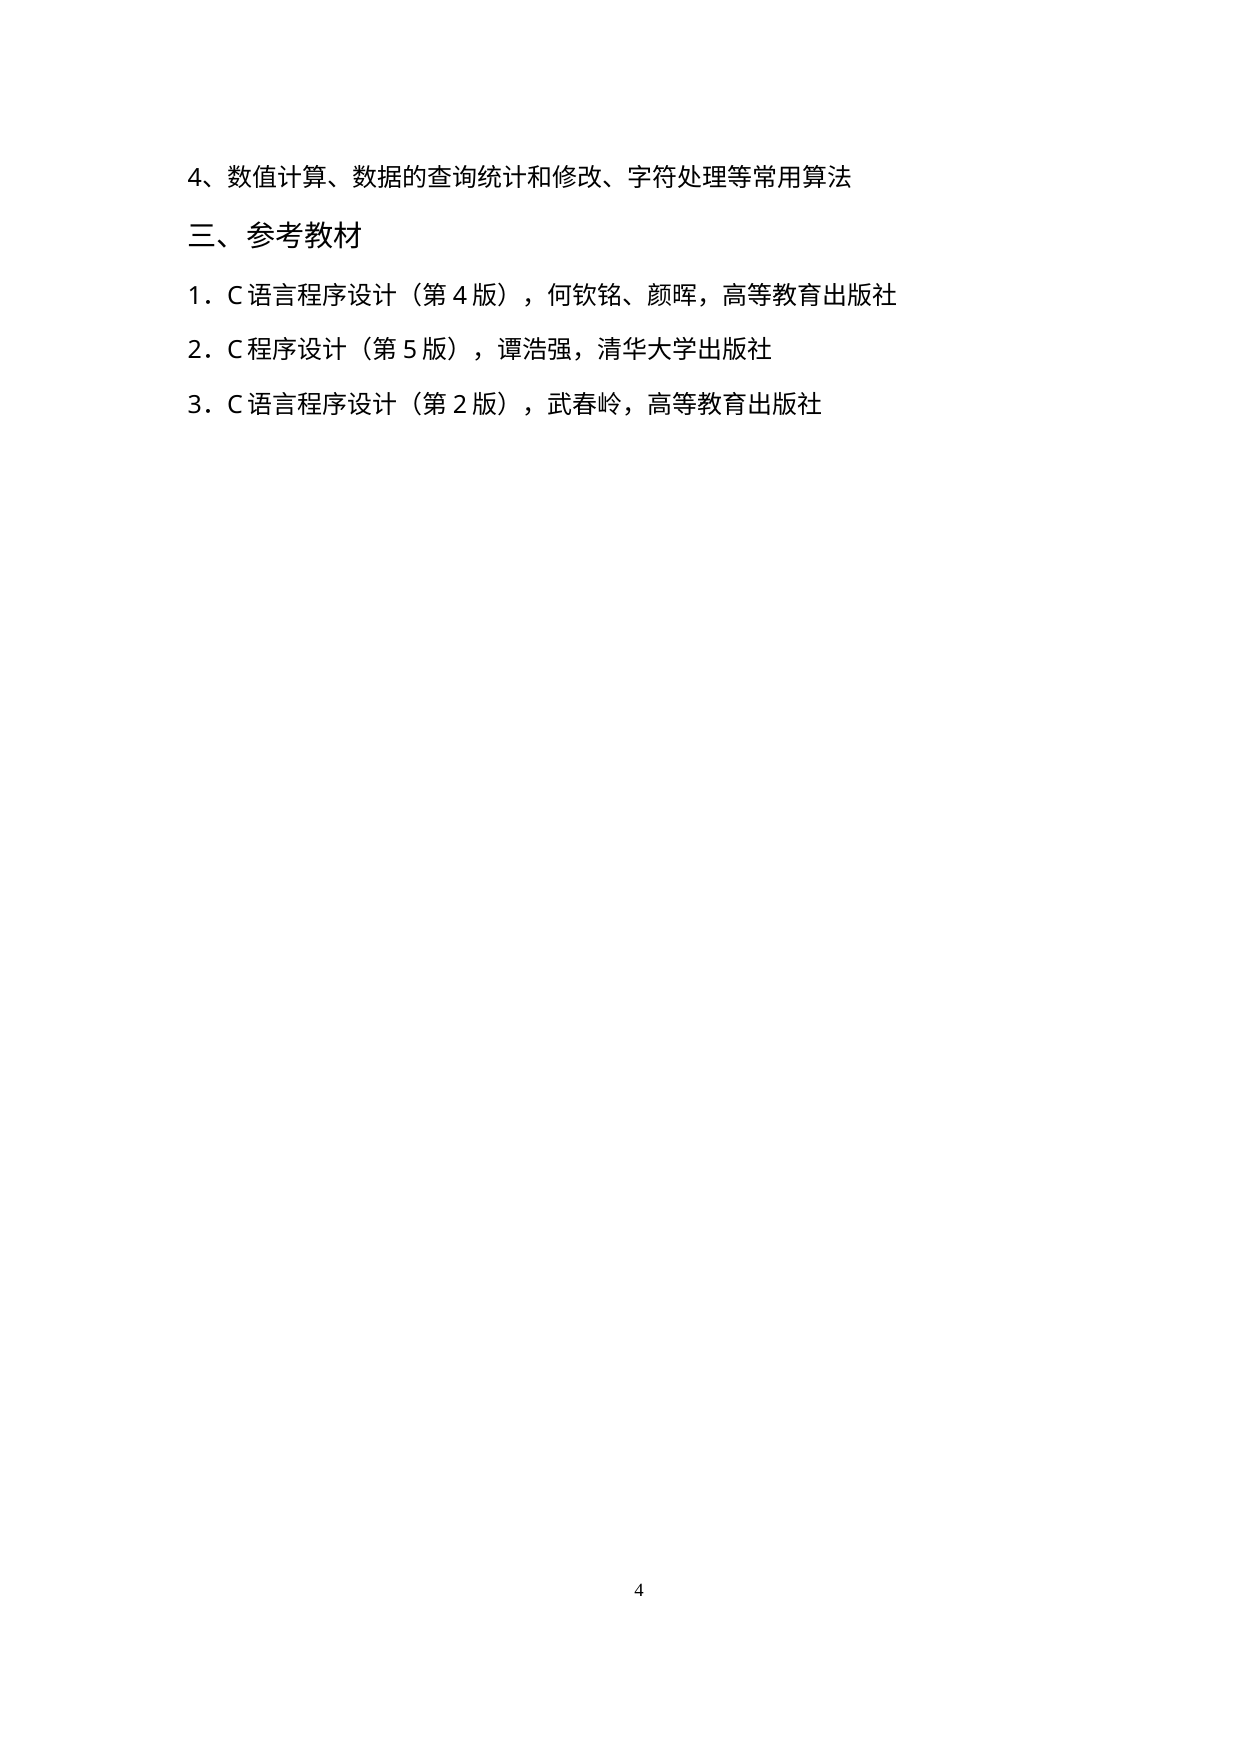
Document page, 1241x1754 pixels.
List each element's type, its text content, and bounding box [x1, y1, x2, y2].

text 2．C程序设计（第5版），谭浩强，清华大学出版社 [187, 330, 1053, 366]
text 1．C语言程序设计（第4版），何钦铭、颜晖，高等教育出版社 [187, 276, 1053, 312]
text 3．C语言程序设计（第2版），武春岭，高等教育出版社 [187, 384, 1053, 421]
text 三、参考教材 [187, 212, 1053, 254]
text 4、数值计算、数据的查询统计和修改、字符处理等常用算法 [187, 158, 1053, 194]
